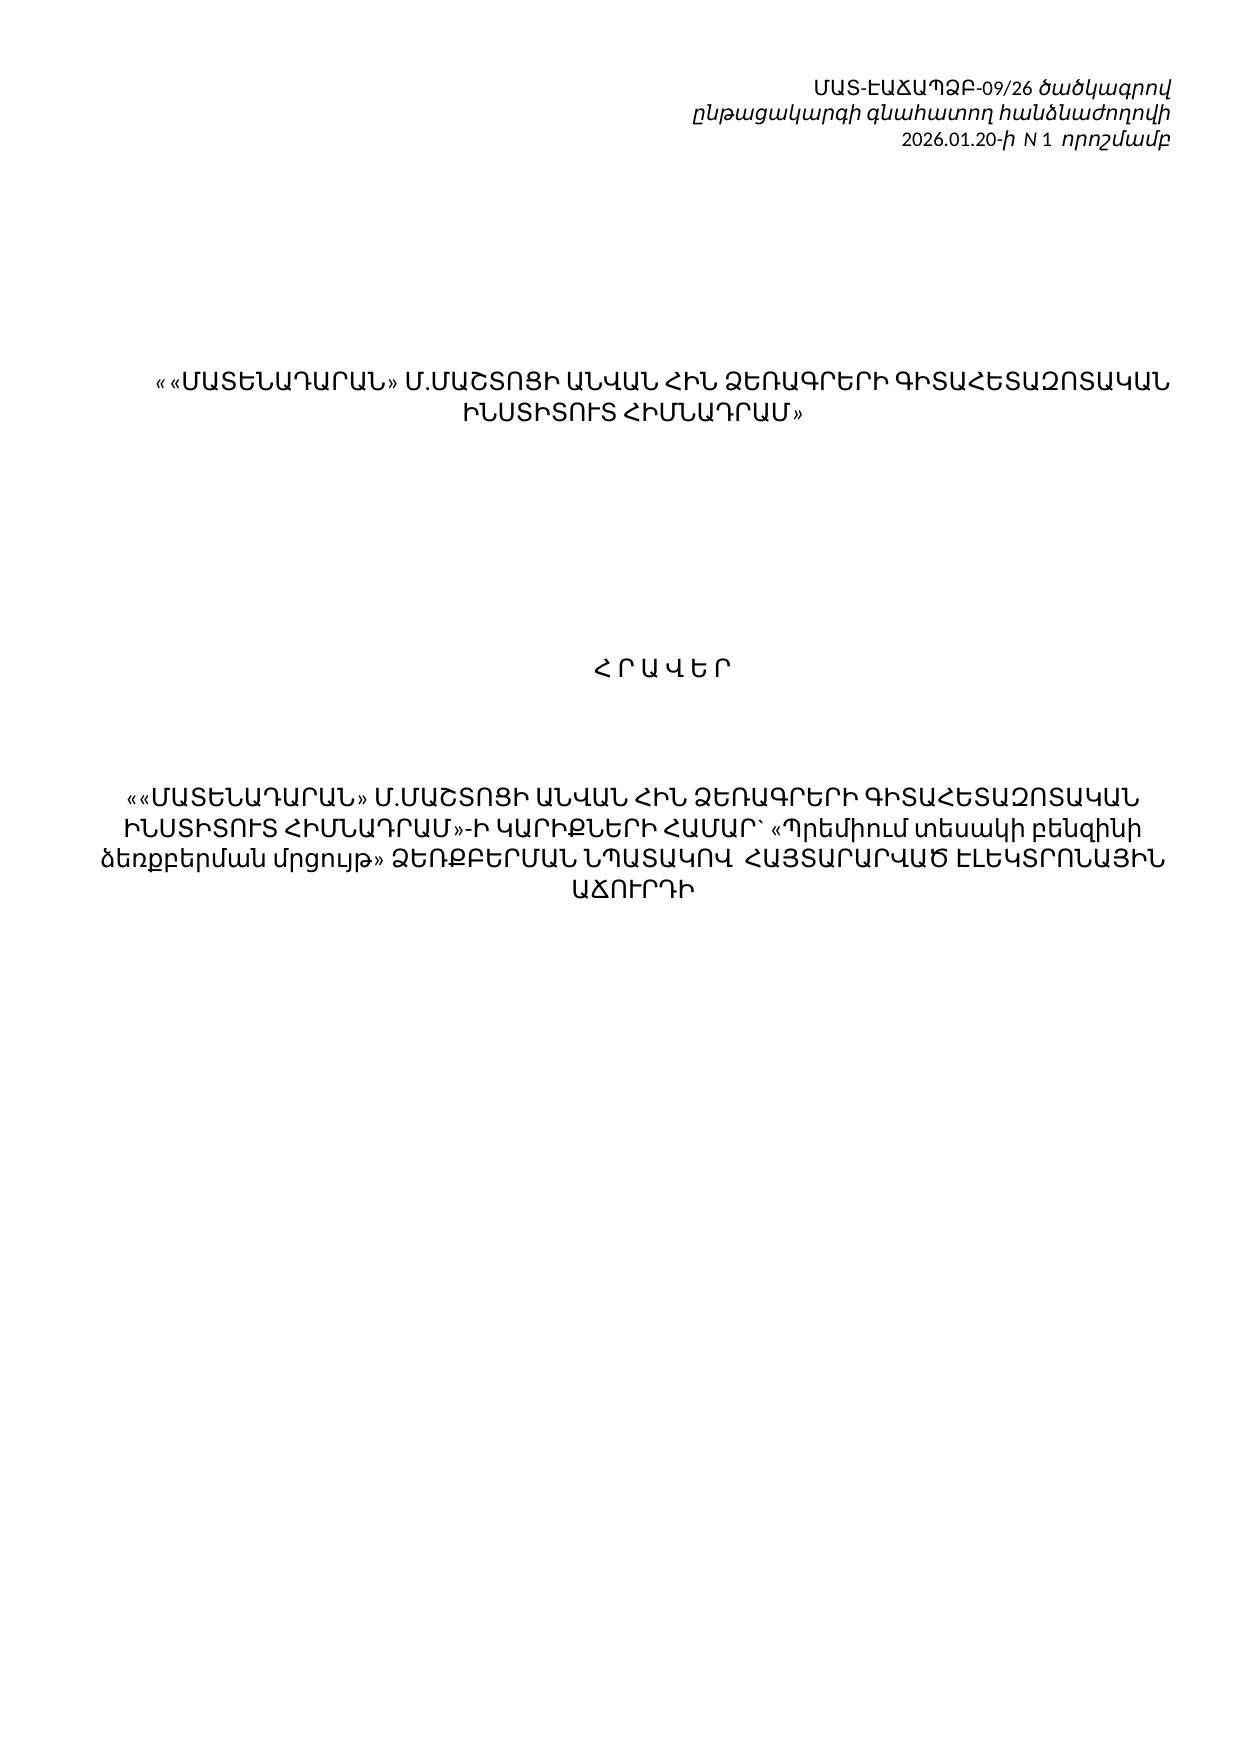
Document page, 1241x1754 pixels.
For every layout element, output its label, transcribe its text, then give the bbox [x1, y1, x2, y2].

text 2026.01.20 -ի N 1 որոշմամբ [94, 126, 1171, 151]
text « «ՄԱՏԵՆԱԴԱՐԱՆ» Մ.ՄԱՇՏՈՑԻ ԱՆՎԱՆ ՀԻՆ ՁԵՌԱԳՐԵՐԻ ԳԻՏԱՀԵՏԱԶՈՏԱԿԱՆ ԻՆՍՏԻՏՈՒՏ ՀԻՄՆԱԴՐԱՄ» [94, 366, 1172, 427]
text ընթացակարգի գնահատող հանձնաժողովի [94, 100, 1171, 126]
text ՄԱՏ-ԷԱՃԱՊՁԲ-09/26 ծածկագրով [94, 75, 1171, 100]
text Հ Ր Ա Վ Ե Ր [94, 653, 1172, 684]
text ««ՄԱՏԵՆԱԴԱՐԱՆ» Մ.ՄԱՇՏՈՑԻ ԱՆՎԱՆ ՀԻՆ ՁԵՌԱԳՐԵՐԻ ԳԻՏԱՀԵՏԱԶՈՏԱԿԱՆ ԻՆՍՏԻՏՈՒՏ ՀԻՄՆԱԴՐԱՄ»-Ի ԿԱՐԻՔՆԵՐԻ ՀԱՄԱՐ` «Պրեմիում տեսակի բենզինի ձեռքբերման մրցույթ» ՁԵՌՔԲԵՐՄԱՆ ՆՊԱՏԱԿՈՎ ՀԱՅՏԱՐԱՐՎԱԾ ԷԼԵԿՏՐՈՆԱՅԻՆ ԱՃՈՒՐԴԻ [94, 782, 1172, 904]
